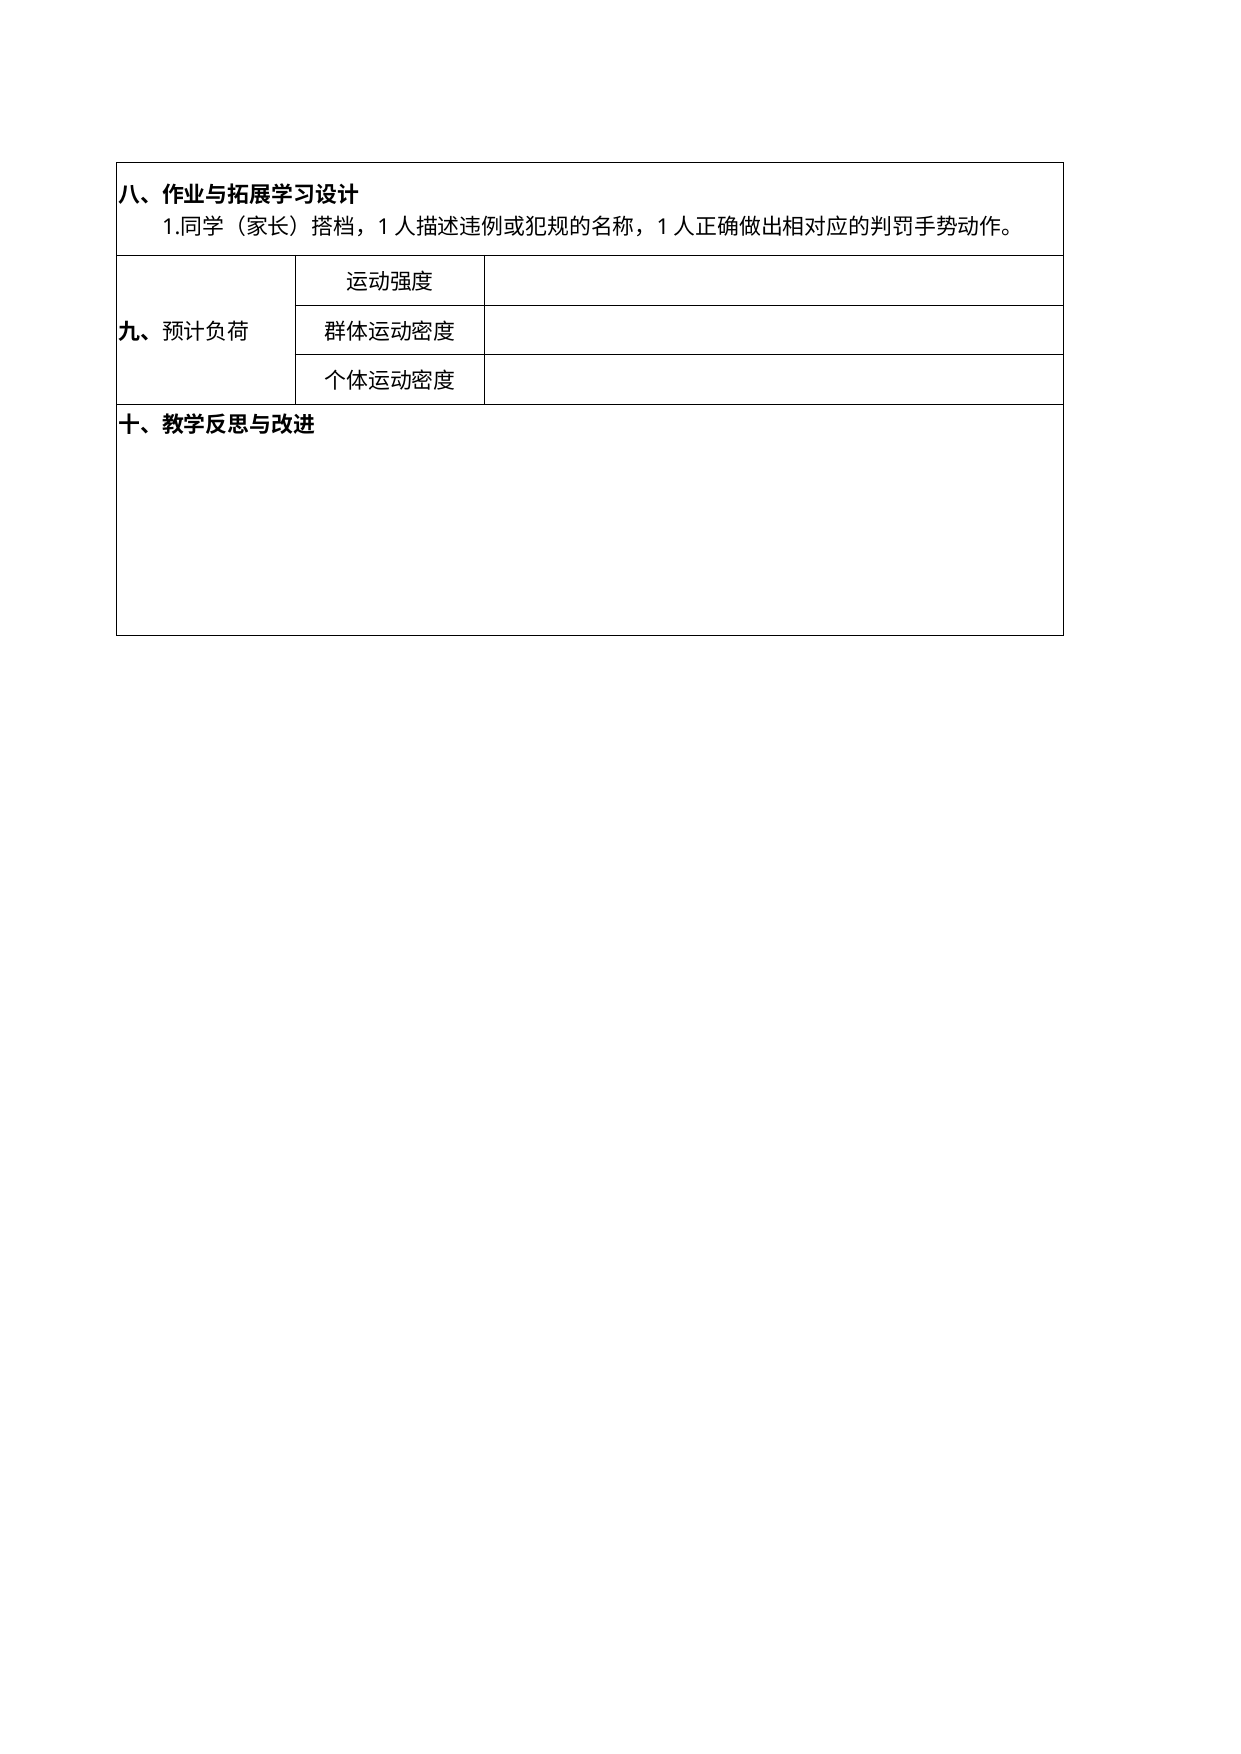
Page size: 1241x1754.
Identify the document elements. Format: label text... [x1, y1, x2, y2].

table_cell 群体运动密度 [296, 306, 484, 354]
table_cell [485, 355, 1063, 404]
table_cell 个体运动密度 [296, 355, 484, 404]
table_cell 八、作业与拓展学习设计 1.同学（家长）搭档，1人描述违例或犯规的名称，1人正确做出相对应的判罚手势动作。 [117, 163, 1063, 255]
table_cell 十、教学反思与改进 [117, 405, 1063, 635]
table_cell 运动强度 [296, 256, 484, 304]
table_cell 九、预计负荷 [117, 256, 295, 404]
table_cell [485, 306, 1063, 354]
table_cell [485, 256, 1063, 304]
